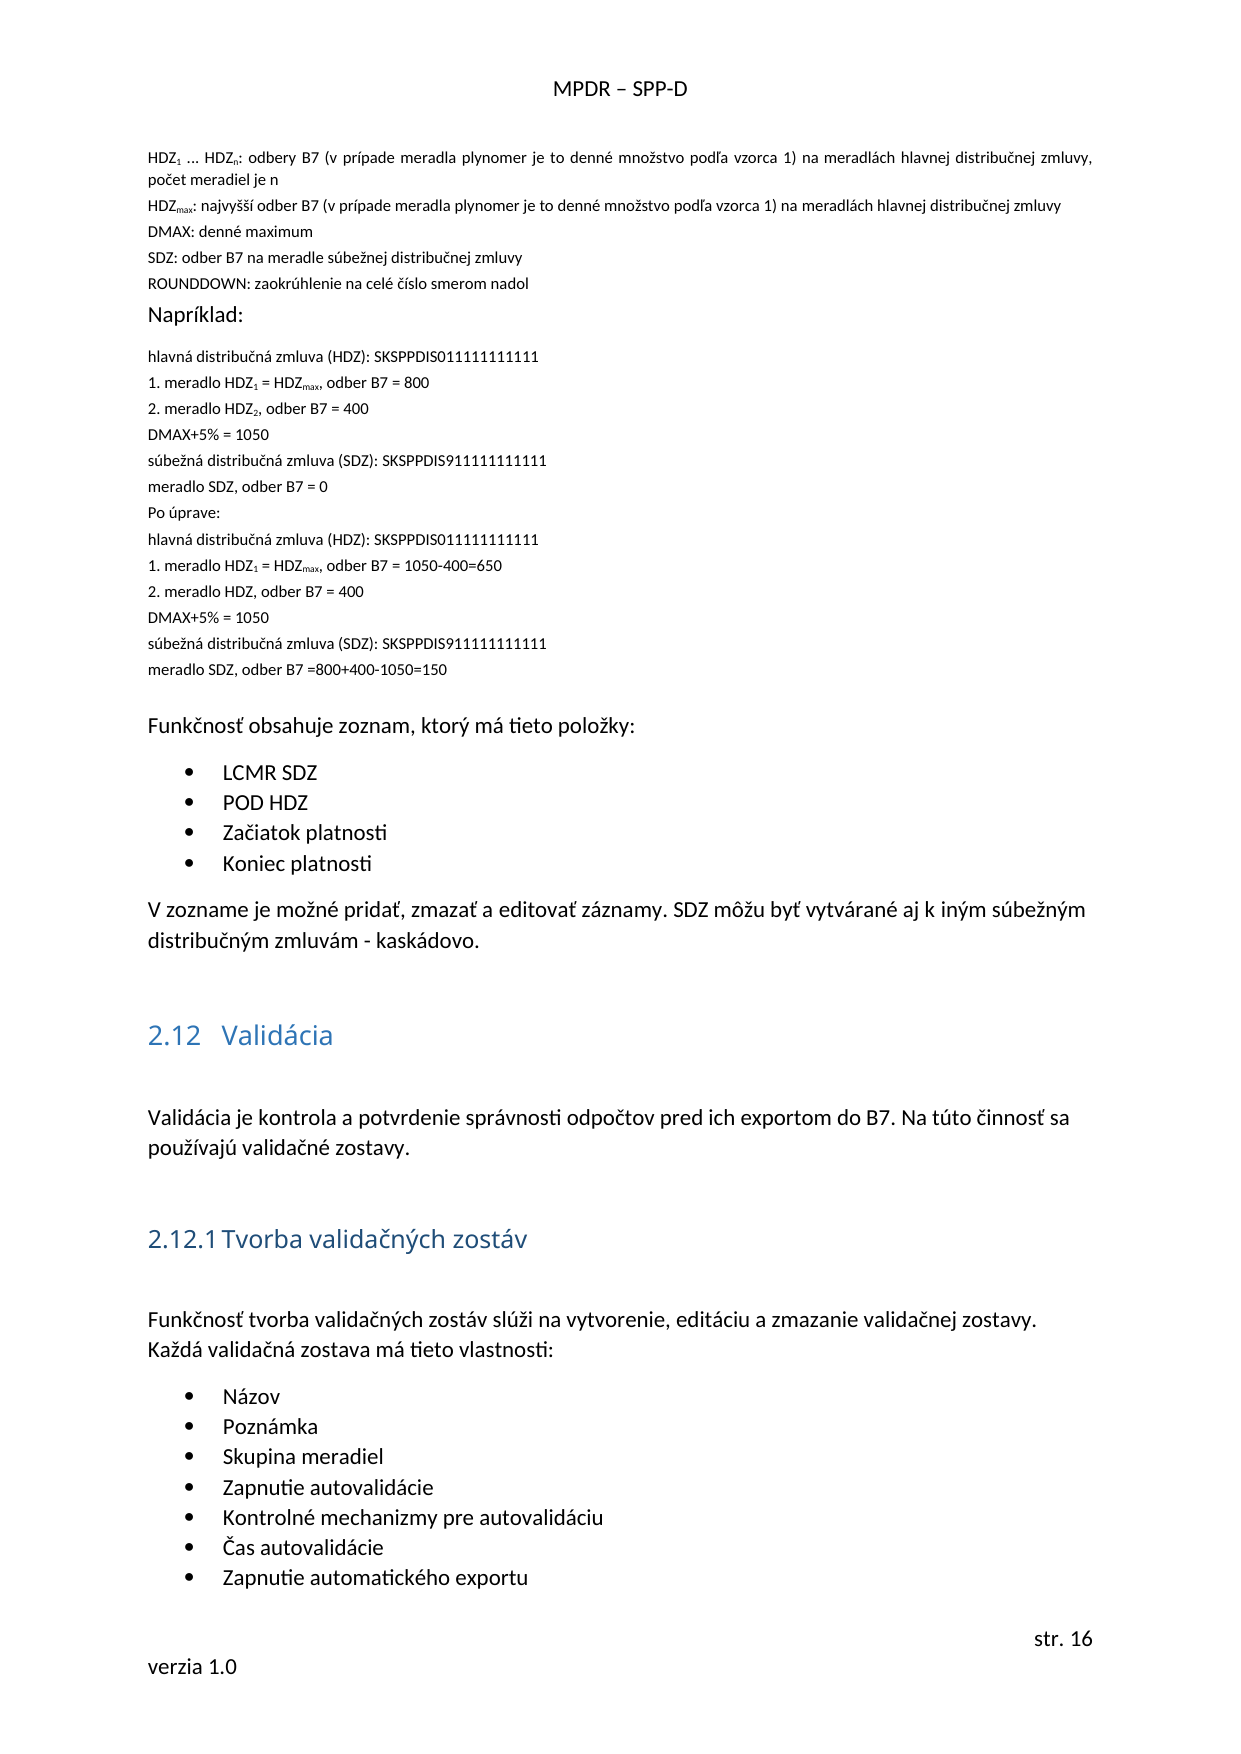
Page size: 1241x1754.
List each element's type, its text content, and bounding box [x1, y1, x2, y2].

subtitle 2.12.1 Tvorba validačných zostáv [148, 1221, 1093, 1255]
text Napríklad: [148, 300, 1093, 328]
text ROUNDDOWN: zaokrúhlenie na celé číslo smerom nadol [148, 274, 1093, 294]
text 2. meradlo HDZ, odber B7 = 400 [148, 581, 1093, 601]
list Začiatok platnosti [185, 818, 1093, 846]
text Validácia je kontrola a potvrdenie správnosti odpočtov pred ich exportom do B7. Na túto činnosť sa používajú validačné zostavy. [148, 1103, 1093, 1161]
text HDZmax: najvyšší odber B7 (v prípade meradla plynomer je to denné množstvo podľa vzorca 1) na meradlách hlavnej distribučnej zmluvy [148, 196, 1093, 216]
text hlavná distribučná zmluva (HDZ): SKSPPDIS011111111111 [148, 529, 1093, 549]
list Skupina meradiel [185, 1442, 1093, 1470]
list Koniec platnosti [185, 849, 1093, 877]
text SDZ: odber B7 na meradle súbežnej distribučnej zmluvy [148, 248, 1093, 268]
text V zozname je možné pridať, zmazať a editovať záznamy. SDZ môžu byť vytvárané aj k iným súbežným distribučným zmluvám - kaskádovo. [148, 896, 1093, 954]
text hlavná distribučná zmluva (HDZ): SKSPPDIS011111111111 [148, 347, 1093, 367]
list Čas autovalidácie [185, 1533, 1093, 1561]
text DMAX+5% = 1050 [148, 425, 1093, 445]
text Funkčnosť tvorba validačných zostáv slúži na vytvorenie, editáciu a zmazanie validačnej zostavy. Každá validačná zostava má tieto vlastnosti: [148, 1305, 1093, 1363]
list Názov [185, 1382, 1093, 1410]
text DMAX+5% = 1050 [148, 607, 1093, 627]
list LCMR SDZ [185, 758, 1093, 786]
text meradlo SDZ, odber B7 =800+400-1050=150 [148, 659, 1093, 679]
text 1. meradlo HDZ1 = HDZmax, odber B7 = 800 [148, 373, 1093, 393]
text súbežná distribučná zmluva (SDZ): SKSPPDIS911111111111 [148, 633, 1093, 653]
text DMAX: denné maximum [148, 222, 1093, 242]
text 1. meradlo HDZ1 = HDZmax, odber B7 = 1050-400=650 [148, 555, 1093, 575]
subtitle 2.12 Validácia [148, 1017, 1093, 1053]
list Zapnutie automatického exportu [185, 1563, 1093, 1591]
text Po úprave: [148, 503, 1093, 523]
list Zapnutie autovalidácie [185, 1473, 1093, 1501]
list Poznámka [185, 1412, 1093, 1440]
list Kontrolné mechanizmy pre autovalidáciu [185, 1503, 1093, 1531]
text meradlo SDZ, odber B7 = 0 [148, 477, 1093, 497]
text HDZ1 ... HDZn: odbery B7 (v prípade meradla plynomer je to denné množstvo podľa vzorca 1) na meradlách hlavnej distribučnej zmluvy, počet meradiel je n [148, 148, 1093, 190]
text súbežná distribučná zmluva (SDZ): SKSPPDIS911111111111 [148, 451, 1093, 471]
text 2. meradlo HDZ2, odber B7 = 400 [148, 399, 1093, 419]
text Funkčnosť obsahuje zoznam, ktorý má tieto položky: [148, 711, 1093, 739]
list POD HDZ [185, 788, 1093, 816]
